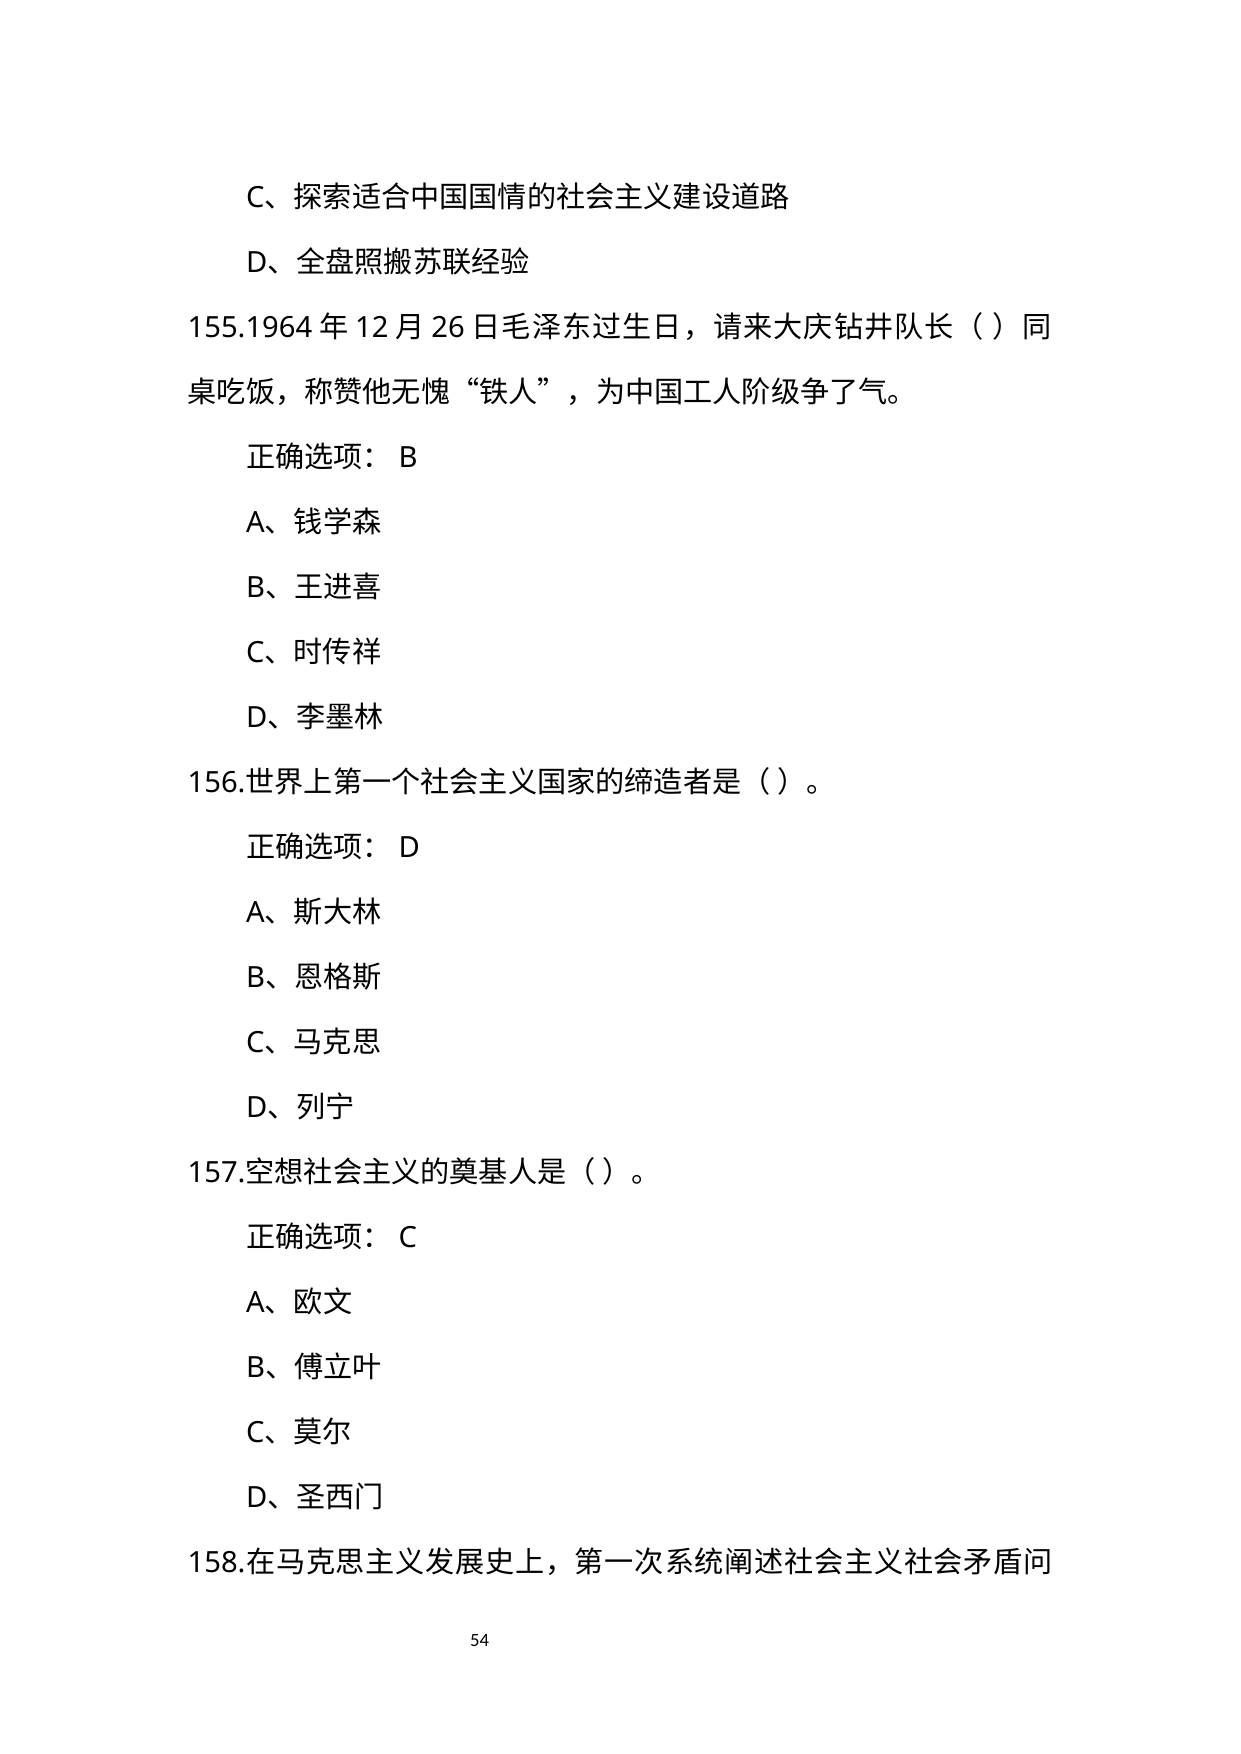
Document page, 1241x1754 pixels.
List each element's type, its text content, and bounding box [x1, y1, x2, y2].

list 正确选项： D [187, 812, 1053, 877]
list D、李墨林 [187, 682, 1053, 747]
list 正确选项： B [187, 422, 1053, 487]
list C、探索适合中国国情的社会主义建设道路 [187, 162, 1053, 227]
list B、傅立叶 [187, 1332, 1053, 1397]
list C、莫尔 [187, 1397, 1053, 1462]
list 正确选项： C [187, 1202, 1053, 1267]
list C、马克思 [187, 1007, 1053, 1072]
list A、斯大林 [187, 877, 1053, 942]
list D、列宁 [187, 1072, 1053, 1137]
list A、钱学森 [187, 487, 1053, 552]
list D、全盘照搬苏联经验 [187, 227, 1053, 292]
list C、时传祥 [187, 617, 1053, 682]
list 157.空想社会主义的奠基人是（ ）。 [187, 1137, 1053, 1202]
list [187, 1527, 1053, 1592]
list A、欧文 [187, 1267, 1053, 1332]
list 155.1964年12月26日毛泽东过生日，请来大庆钻井队长（ ）同桌吃饭，称赞他无愧“铁人”，为中国工人阶级争了气。 [187, 292, 1053, 422]
list 156.世界上第一个社会主义国家的缔造者是（ ）。 [187, 747, 1053, 812]
list D、圣西门 [187, 1462, 1053, 1527]
list B、王进喜 [187, 552, 1053, 617]
list B、恩格斯 [187, 942, 1053, 1007]
